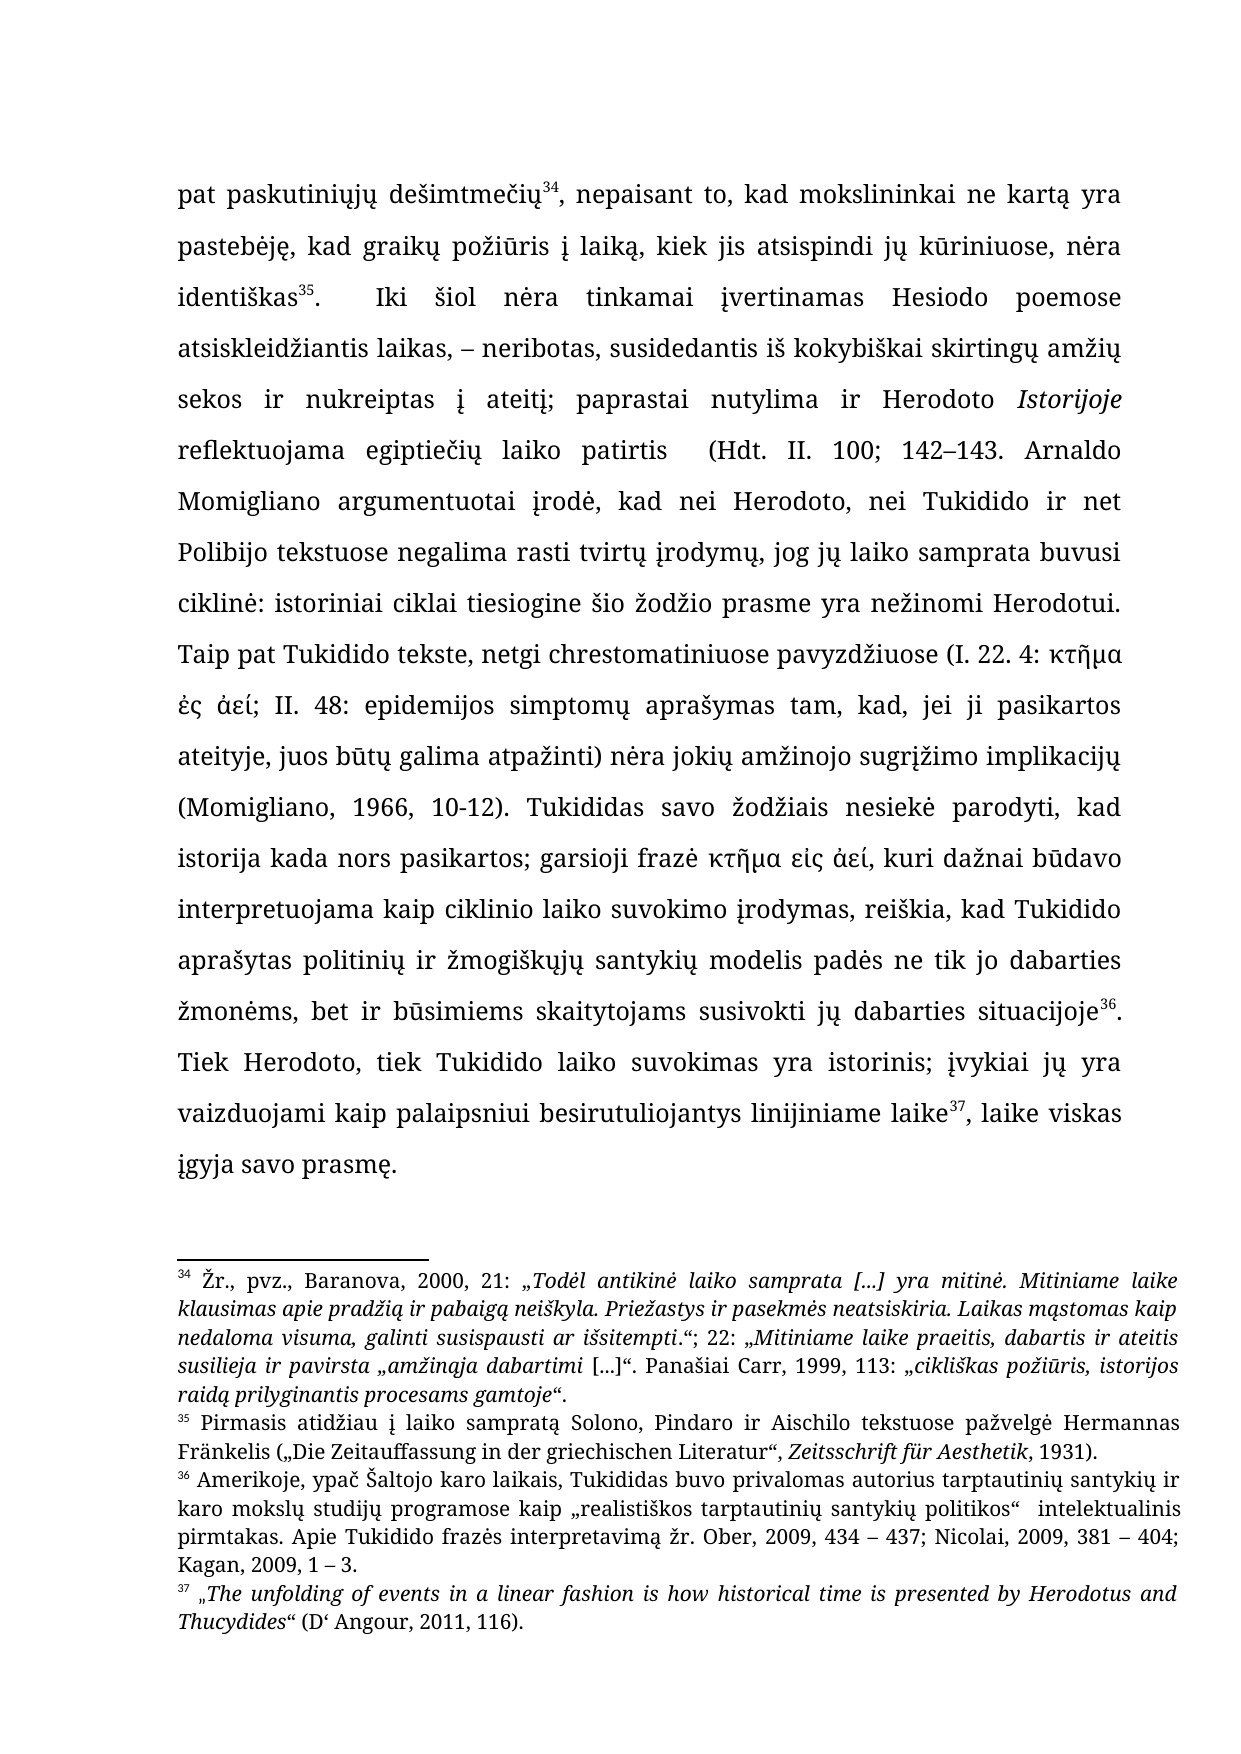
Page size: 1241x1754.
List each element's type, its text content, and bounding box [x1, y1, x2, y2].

text Vienas iš argumentų, kurių dėka graikų istoriografija dažnai vertinama tik kaip historia vėliausia šio žodžio prasme (įdomus, gražus pasakojimas, sukurtas laikantis bendrų literatūrinės prozos kūrimo taisyklių, t. y. retorikos taisyklių, kuriame formos reikalavimai yra svarbesni už turinį), yra jau nuo Antikos pabaigos galiojantis įsitikinimas, kad graikai neturėjo istorinio laiko sampratos. Graikų laiko samprata paprastai gretinama su laiko samprata žydų religiniuose raštuose (ir vėlesniuose krikščioniškuose); teigiama, kad graikams laikas buvo nuolat besikartojantis ciklas, o žydams (ir vėliau krikščionims) – linijinis, nukreiptas į ateitį; tai esąs pagrindinis skirtumas dviejų tautų požiūryje į istoriją. Šis teiginys jau yra tapęs kliše ir nuolatos kartojamas iki pat paskutiniųjų dešimtmečių, nepaisant to, kad mokslininkai ne kartą yra pastebėję, kad graikų požiūris į laiką, kiek jis atsispindi jų kūriniuose, nėra identiškas. Iki šiol nėra tinkamai įvertinamas Hesiodo poemose atsiskleidžiantis laikas, – neribotas, susidedantis iš kokybiškai skirtingų amžių sekos ir nukreiptas į ateitį; paprastai nutylima ir Herodoto Istorijoje reflektuojama egiptiečių laiko patirtis (Hdt. II. 100; 142–143. Arnaldo Momigliano argumentuotai įrodė, kad nei Herodoto, nei Tukidido ir net Polibijo tekstuose negalima rasti tvirtų įrodymų, jog jų laiko samprata buvusi ciklinė: istoriniai ciklai tiesiogine šio žodžio prasme yra nežinomi Herodotui. Taip pat Tukidido tekste, netgi chrestomatiniuose pavyzdžiuose (I. 22. 4: κτῆμα ἐς ἀεί; II. 48: epidemijos simptomų aprašymas tam, kad, jei ji pasikartos ateityje, juos būtų galima atpažinti) nėra jokių amžinojo sugrįžimo implikacijų (Momigliano, 1966, 10-12). Tukididas savo žodžiais nesiekė parodyti, kad istorija kada nors pasikartos; garsioji frazė κτῆμα εἰς ἀεί, kuri dažnai būdavo interpretuojama kaip ciklinio laiko suvokimo įrodymas, reiškia, kad Tukidido aprašytas politinių ir žmogiškųjų santykių modelis padės ne tik jo dabarties žmonėms, bet ir būsimiems skaitytojams susivokti jų dabarties situacijoje. Tiek Herodoto, tiek Tukidido laiko suvokimas yra istorinis; įvykiai jų yra vaizduojami kaip palaipsniui besirutuliojantys linijiniame laike, laike viskas įgyja savo prasmę. [177, 177, 1122, 1181]
